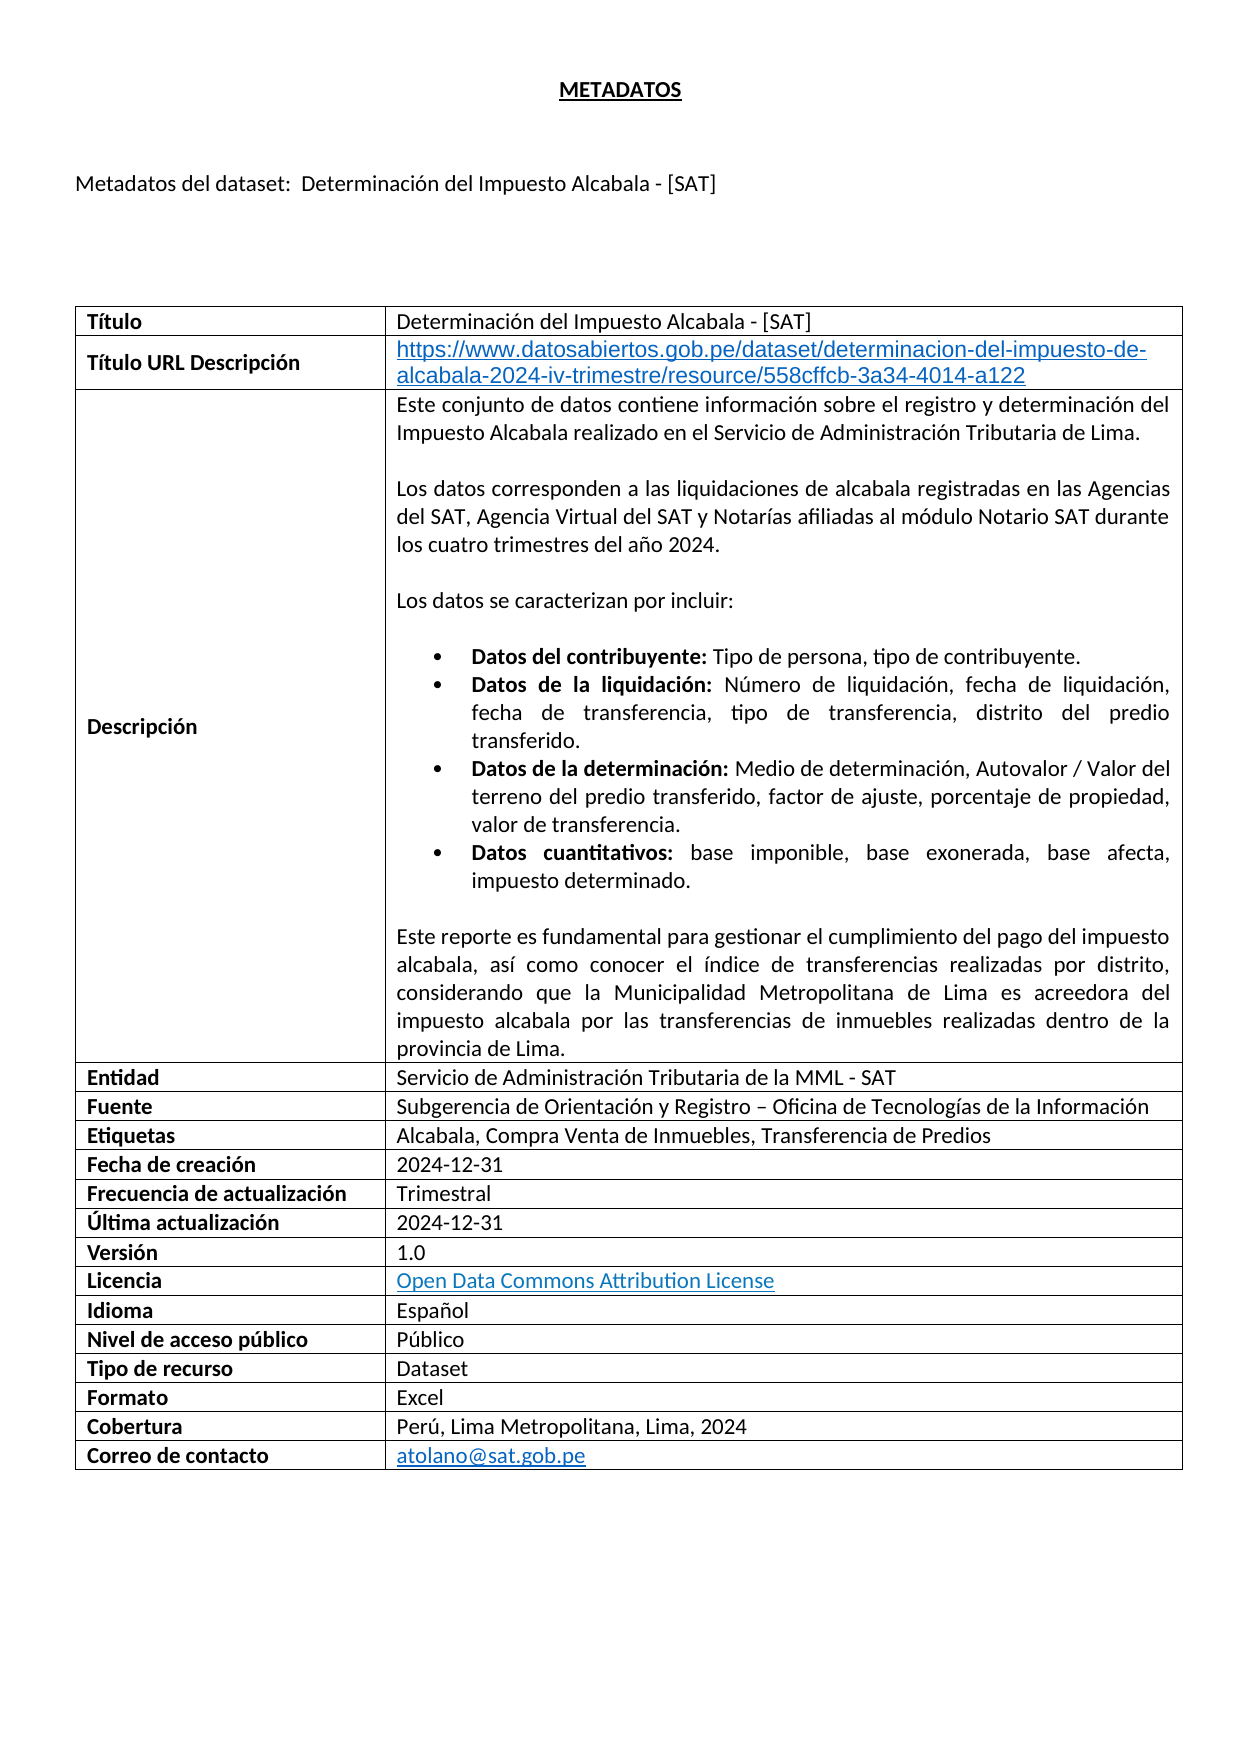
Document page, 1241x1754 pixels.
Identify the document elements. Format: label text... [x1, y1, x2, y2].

table_cell Fuente [76, 1092, 385, 1120]
table_cell Entidad [76, 1063, 385, 1091]
table_cell Servicio de Administración Tributaria de la MML - SAT [386, 1063, 1182, 1091]
table_cell Descripción [76, 390, 385, 1062]
table_cell 1.0 [386, 1238, 1182, 1266]
table_cell Este conjunto de datos contiene información sobre el registro y determinación del Impuesto Alcabala realizado en el Servicio de Administración Tributaria de Lima. Los datos corresponden a las liquidaciones de alcabala registradas en las Agencias del SAT, Agencia Virtual del SAT y Notarías afiliadas al módulo Notario SAT durante los cuatro trimestres del año 2024. Los datos se caracterizan por incluir: Datos del contribuyente: Tipo de persona, tipo de contribuyente. Datos de la liquidación: Número de liquidación, fecha de liquidación, fecha de transferencia, tipo de transferencia, distrito del predio transferido. Datos de la determinación: Medio de determinación, Autovalor / Valor del terreno del predio transferido, factor de ajuste, porcentaje de propiedad, valor de transferencia. Datos cuantitativos: base imponible, base exonerada, base afecta, impuesto determinado. Este reporte es fundamental para gestionar el cumplimiento del pago del impuesto alcabala, así como conocer el índice de transferencias realizadas por distrito, considerando que la Municipalidad Metropolitana de Lima es acreedora del impuesto alcabala por las transferencias de inmuebles realizadas dentro de la provincia de Lima. [386, 390, 1182, 1062]
table_cell Subgerencia de Orientación y Registro – Oficina de Tecnologías de la Información [386, 1092, 1182, 1120]
table_cell Cobertura [76, 1412, 385, 1440]
table_cell 2024-12-31 [386, 1209, 1182, 1237]
table_cell https://www.datosabiertos.gob.pe/dataset/determinacion-del-impuesto-de-alcabala-2024-iv-trimestre/resource/558cffcb-3a34-4014-a122 [386, 336, 1182, 389]
table_cell Fecha de creación [76, 1150, 385, 1178]
table_cell Última actualización [76, 1209, 385, 1237]
table_cell Tipo de recurso [76, 1354, 385, 1382]
table_cell Formato [76, 1383, 385, 1411]
table_header Título [76, 307, 385, 335]
table_header Determinación del Impuesto Alcabala - [SAT] [386, 307, 1182, 335]
table_cell Perú, Lima Metropolitana, Lima, 2024 [386, 1412, 1182, 1440]
table_cell Dataset [386, 1354, 1182, 1382]
table_cell Etiquetas [76, 1121, 385, 1149]
table_cell Trimestral [386, 1180, 1182, 1207]
table_cell Alcabala, Compra Venta de Inmuebles, Transferencia de Predios [386, 1121, 1182, 1149]
table_cell atolano@sat.gob.pe [386, 1441, 1182, 1469]
table_cell 2024-12-31 [386, 1150, 1182, 1178]
table_cell Idioma [76, 1296, 385, 1324]
table_cell Licencia [76, 1267, 385, 1295]
table_cell Excel [386, 1383, 1182, 1411]
table_cell Correo de contacto [76, 1441, 385, 1469]
table_cell Español [386, 1296, 1182, 1324]
table_cell Frecuencia de actualización [76, 1180, 385, 1207]
table_cell Open Data Commons Attribution License [386, 1267, 1182, 1295]
table_cell Versión [76, 1238, 385, 1266]
text Metadatos del dataset: Determinación del Impuesto Alcabala - [SAT] [75, 169, 1165, 197]
table_cell Nivel de acceso público [76, 1325, 385, 1353]
table_cell Título URL Descripción [76, 336, 385, 389]
table_cell Público [386, 1325, 1182, 1353]
text METADATOS [75, 75, 1165, 103]
